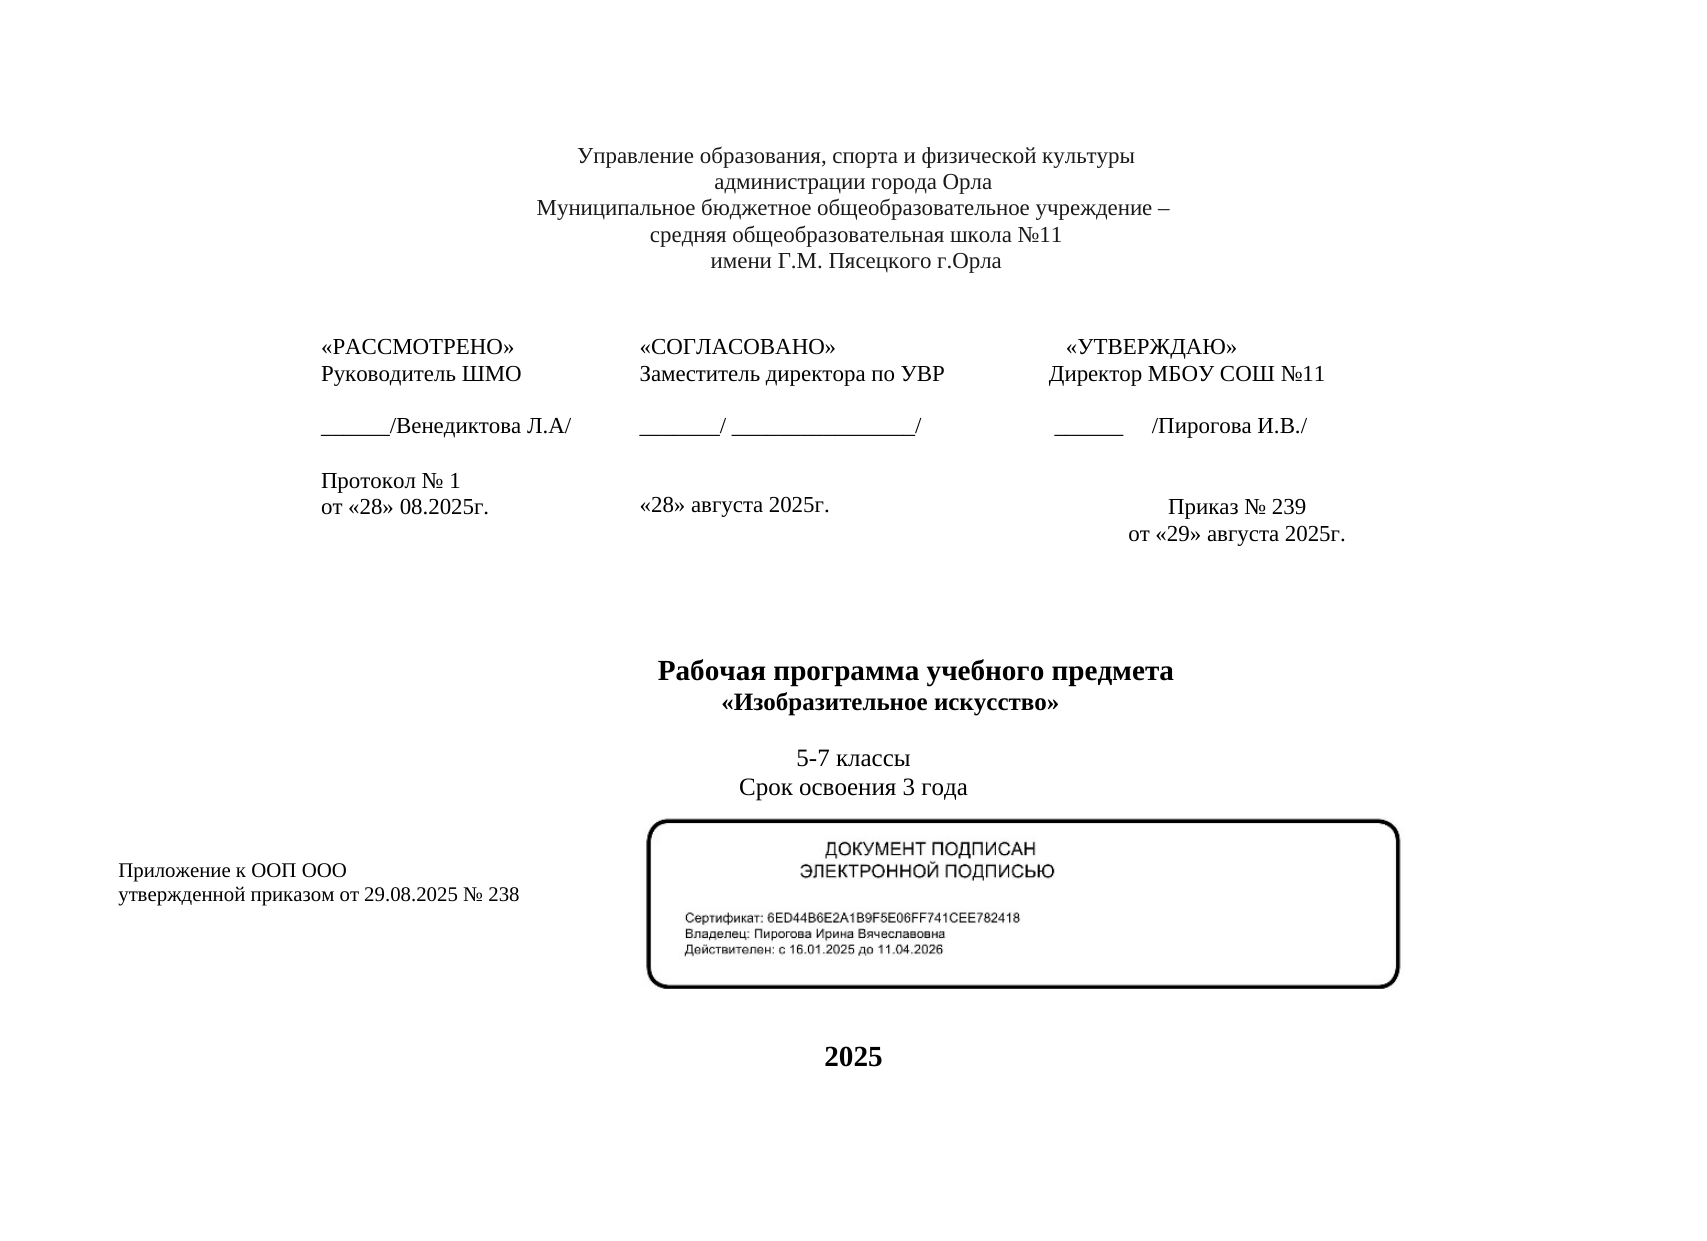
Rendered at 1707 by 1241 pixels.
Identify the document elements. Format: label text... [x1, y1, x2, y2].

text Срок освоения 3 года [118, 772, 1588, 801]
text Рабочая программа учебного предмета [118, 653, 1588, 687]
picture [642, 906, 1406, 990]
text ​ Управление образования, спорта и физической культуры [118, 142, 1588, 168]
text администрации города Орла [118, 168, 1588, 194]
table_header «УТВЕРЖДАЮ» Директор МБОУ СОШ №11 ______ /Пирогова И.В./ Приказ № 239 от «29» августа 2025г. [1003, 307, 1397, 599]
text 2025‌ [118, 1039, 1588, 1073]
text «Изобразительное искусство» [118, 687, 1588, 715]
table_header «СОГЛАСОВАНО» Заместитель директора по УВР _______/ ________________/ «28» августа 2025г. [628, 307, 1003, 599]
text утвержденной приказом от 29.08.2025 № 238 [118, 882, 1588, 906]
picture [642, 802, 1406, 858]
text 5-7 классы [118, 743, 1588, 772]
text Приложение к ООП ООО [118, 858, 1588, 882]
text имени Г.М. Пясецкого г.Орла [118, 247, 1588, 273]
text Муниципальное бюджетное общеобразовательное учреждение – [118, 194, 1588, 221]
text средняя общеобразовательная школа №11 [118, 221, 1588, 247]
table_header «РАССМОТРЕНО» Руководитель ШМО ______/Венедиктова Л.А/ Протокол № 1 от «28» 08.2025г. [310, 307, 628, 599]
